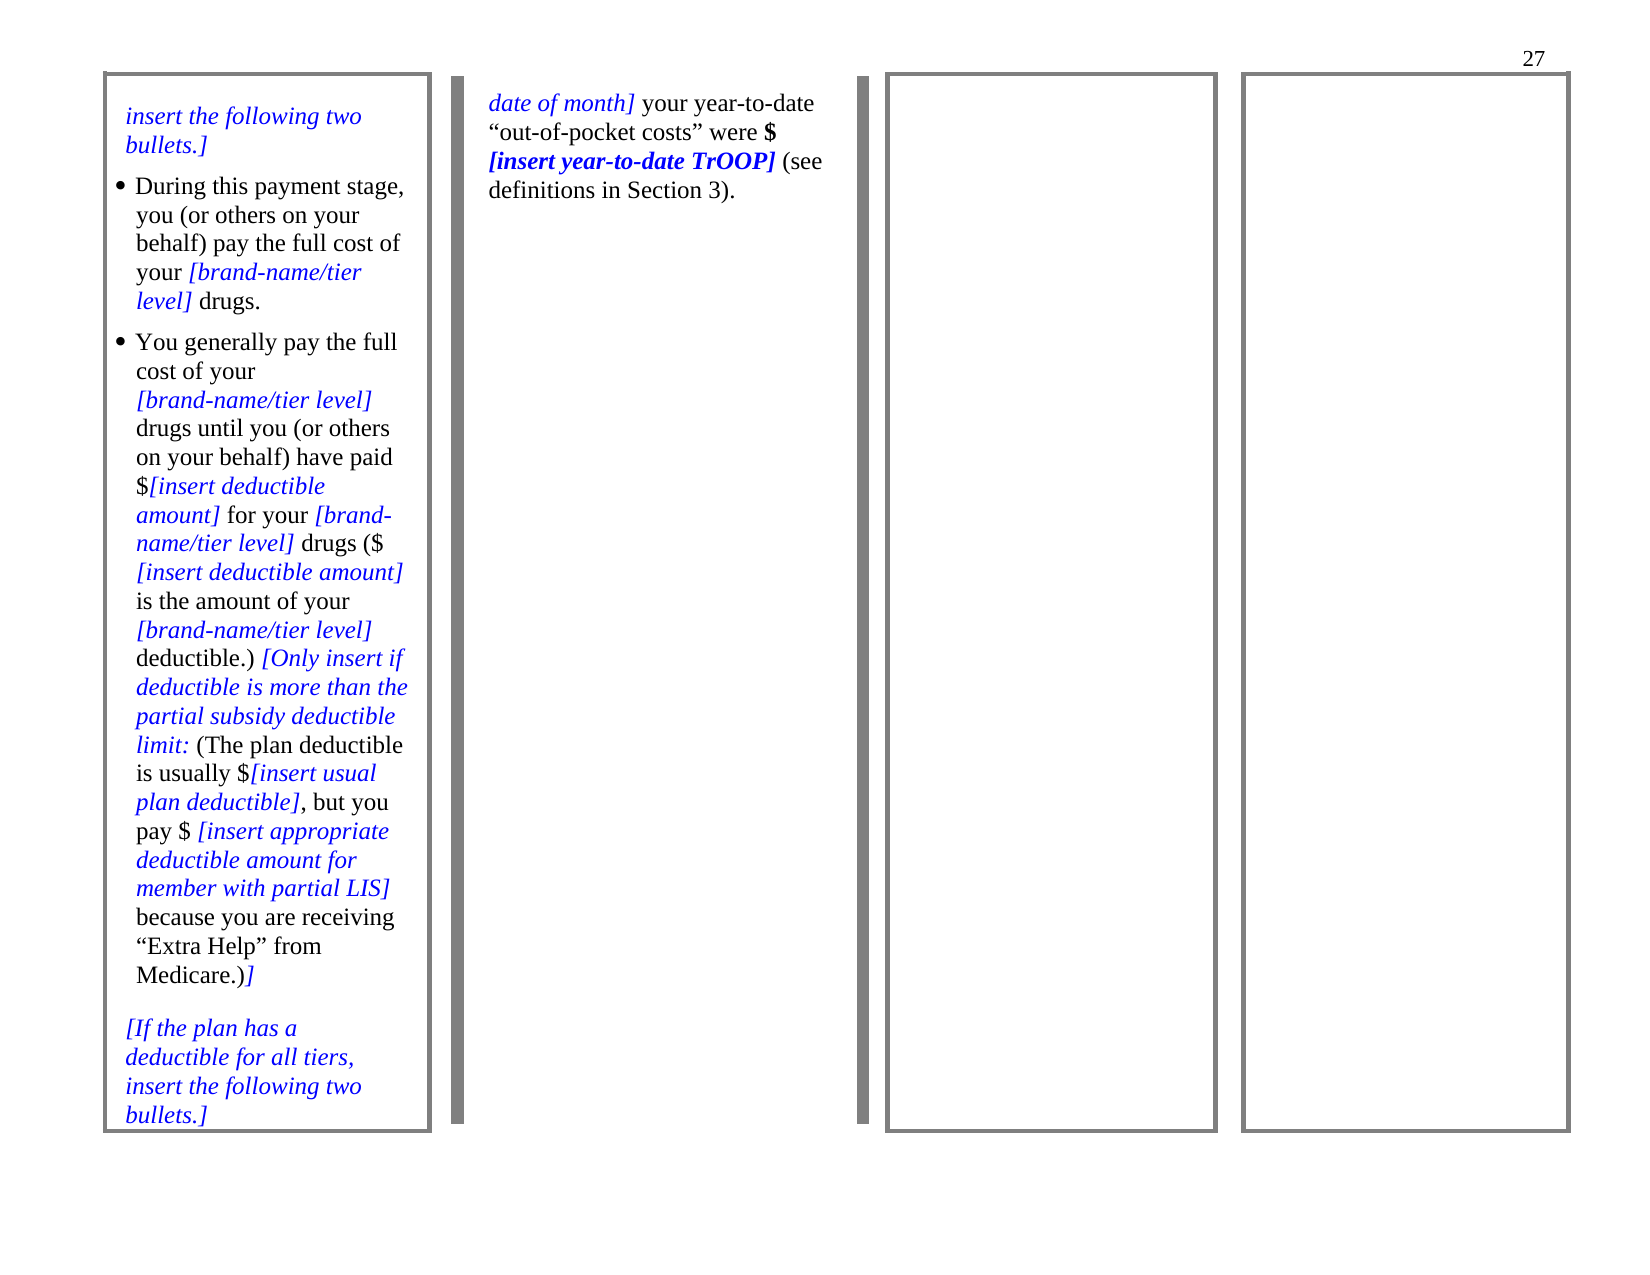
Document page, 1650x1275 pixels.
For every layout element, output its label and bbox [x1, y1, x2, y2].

table_cell [1246, 76, 1566, 1128]
table_cell [890, 76, 1213, 1128]
table_cell [863, 71, 888, 1128]
table_cell [430, 71, 457, 1128]
table_cell [458, 71, 863, 1128]
table_cell [107, 76, 427, 1128]
table_cell [1216, 71, 1244, 1128]
